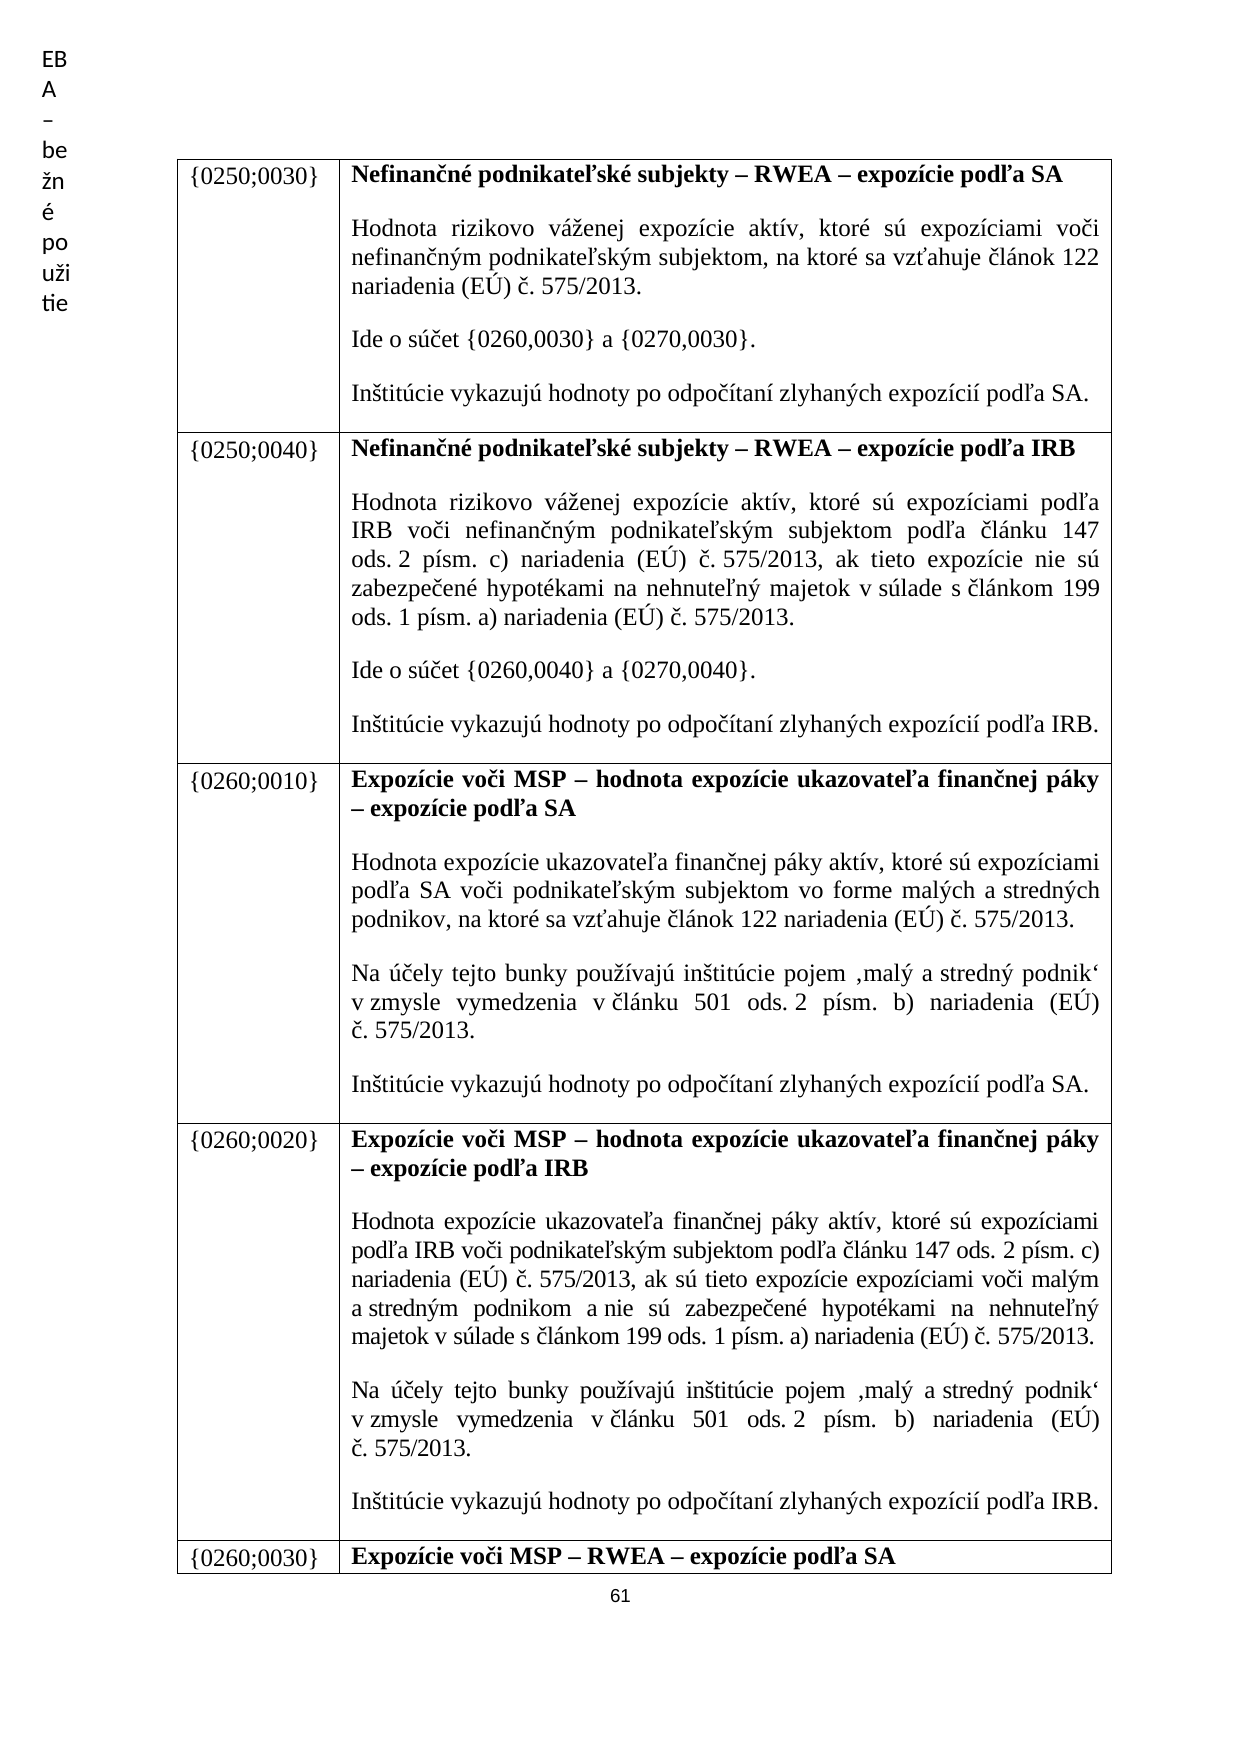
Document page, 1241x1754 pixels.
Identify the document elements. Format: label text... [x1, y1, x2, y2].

table_cell {0260;0020} [178, 1124, 339, 1540]
table_cell Nefinančné podnikateľské subjekty – RWEA – expozície podľa SA Hodnota rizikovo váženej expozície aktív, ktoré sú expozíciami voči nefinančným podnikateľským subjektom, na ktoré sa vzťahuje článok 122 nariadenia (EÚ) č. 575/2013. Ide o súčet {0260,0030} a {0270,0030}. Inštitúcie vykazujú hodnoty po odpočítaní zlyhaných expozícií podľa SA. [340, 160, 1111, 432]
table_cell {0260;0010} [178, 764, 339, 1123]
table_cell Nefinančné podnikateľské subjekty – RWEA – expozície podľa IRB Hodnota rizikovo váženej expozície aktív, ktoré sú expozíciami podľa IRB voči nefinančným podnikateľským subjektom podľa článku 147 ods. 2 písm. c) nariadenia (EÚ) č. 575/2013, ak tieto expozície nie sú zabezpečené hypotékami na nehnuteľný majetok v súlade s článkom 199 ods. 1 písm. a) nariadenia (EÚ) č. 575/2013. Ide o súčet {0260,0040} a {0270,0040}. Inštitúcie vykazujú hodnoty po odpočítaní zlyhaných expozícií podľa IRB. [340, 433, 1111, 763]
table_cell {0260;0030} [178, 1541, 339, 1572]
table_cell {0250;0030} [178, 160, 339, 432]
table_cell Expozície voči MSP – hodnota expozície ukazovateľa finančnej páky – expozície podľa SA Hodnota expozície ukazovateľa finančnej páky aktív, ktoré sú expozíciami podľa SA voči podnikateľským subjektom vo forme malých a stredných podnikov, na ktoré sa vzťahuje článok 122 nariadenia (EÚ) č. 575/2013. Na účely tejto bunky používajú inštitúcie pojem ‚malý a stredný podnik‘ v zmysle vymedzenia v článku 501 ods. 2 písm. b) nariadenia (EÚ) č. 575/2013. Inštitúcie vykazujú hodnoty po odpočítaní zlyhaných expozícií podľa SA. [340, 764, 1111, 1123]
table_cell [340, 1541, 1111, 1572]
table_cell {0250;0040} [178, 433, 339, 763]
table_cell Expozície voči MSP – hodnota expozície ukazovateľa finančnej páky – expozície podľa IRB Hodnota expozície ukazovateľa finančnej páky aktív, ktoré sú expozíciami podľa IRB voči podnikateľským subjektom podľa článku 147 ods. 2 písm. c) nariadenia (EÚ) č. 575/2013, ak sú tieto expozície expozíciami voči malým a stredným podnikom a nie sú zabezpečené hypotékami na nehnuteľný majetok v súlade s článkom 199 ods. 1 písm. a) nariadenia (EÚ) č. 575/2013. Na účely tejto bunky používajú inštitúcie pojem ‚malý a stredný podnik‘ v zmysle vymedzenia v článku 501 ods. 2 písm. b) nariadenia (EÚ) č. 575/2013. Inštitúcie vykazujú hodnoty po odpočítaní zlyhaných expozícií podľa IRB. [340, 1124, 1111, 1540]
